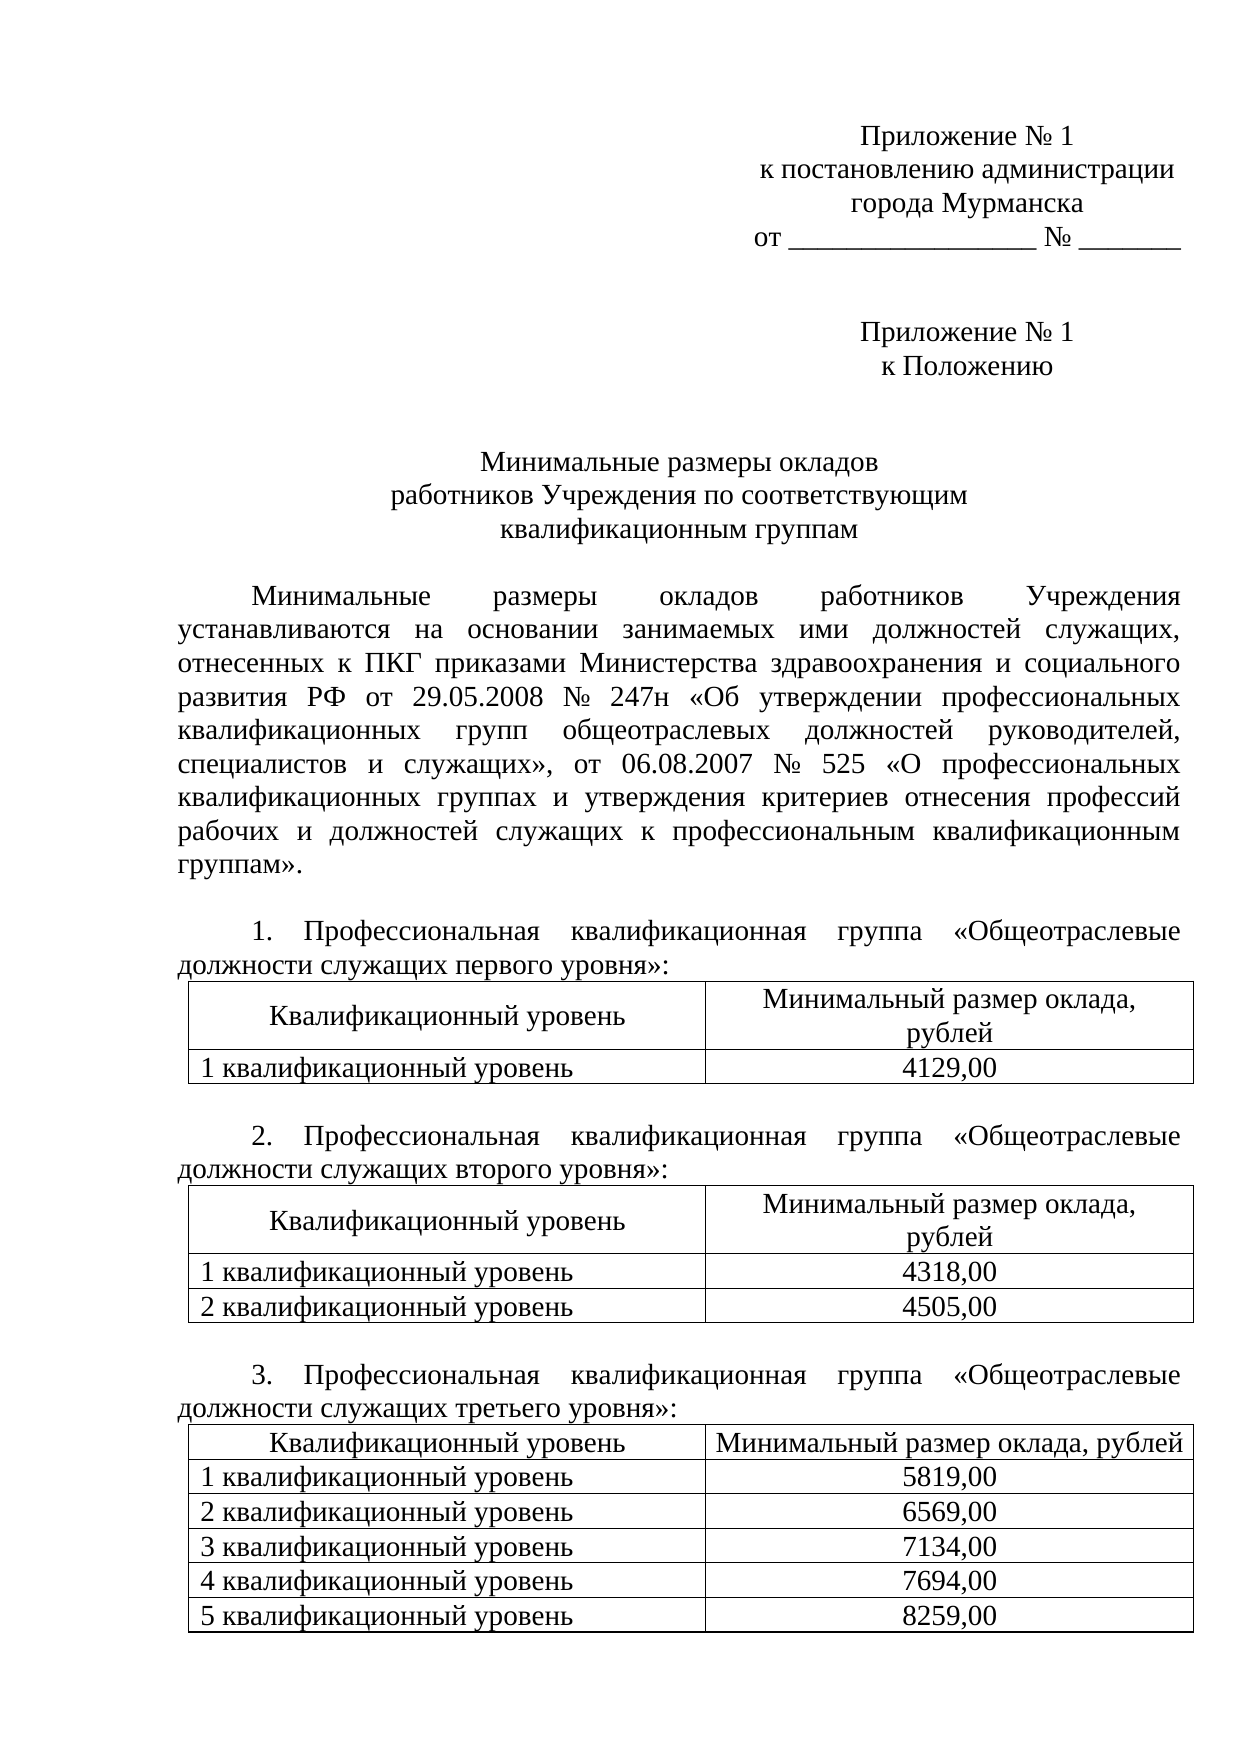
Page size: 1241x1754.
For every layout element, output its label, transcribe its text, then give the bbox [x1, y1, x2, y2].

text 3. Профессиональная квалификационная группа «Общеотраслевые должности служащих третьего уровня»: [177, 1357, 1181, 1424]
table_cell 7134,00 [706, 1529, 1193, 1562]
table_header Минимальный размер оклада, рублей [706, 1425, 1193, 1458]
table_cell 4129,00 [706, 1050, 1193, 1083]
text Минимальные размеры окладов работников Учреждения устанавливаются на основании занимаемых ими должностей служащих, отнесенных к ПКГ приказами Министерства здравоохранения и социального развития РФ от 29.05.2008 № 247н «Об утверждении профессиональных квалификационных групп общеотраслевых должностей руководителей, специалистов и служащих», от 06.08.2007 № 525 «О профессиональных квалификационных группах и утверждения критериев отнесения профессий рабочих и должностей служащих к профессиональным квалификационным группам». [177, 578, 1181, 880]
table_cell 4318,00 [706, 1254, 1193, 1288]
text Минимальные размеры окладов [177, 444, 1181, 477]
text Приложение № 1 [753, 314, 1181, 348]
table_cell 4 квалификационный уровень [189, 1563, 705, 1597]
text работников Учреждения по соответствующим [177, 477, 1181, 511]
text Приложение № 1 [753, 118, 1181, 152]
table_cell 1 квалификационный уровень [189, 1050, 705, 1083]
table_cell 7694,00 [706, 1563, 1193, 1597]
table_header Квалификационный уровень [189, 1186, 705, 1253]
table_cell 8259,00 [706, 1598, 1193, 1631]
text от _________________ № _______ [753, 219, 1181, 252]
table_cell 1 квалификационный уровень [189, 1254, 705, 1288]
table_cell 4505,00 [706, 1289, 1193, 1322]
table_cell 1 квалификационный уровень [189, 1460, 705, 1493]
table_header Квалификационный уровень [189, 1425, 705, 1458]
text 1. Профессиональная квалификационная группа «Общеотраслевые должности служащих первого уровня»: [177, 913, 1181, 981]
text к Положению [753, 348, 1181, 382]
table_cell 2 квалификационный уровень [189, 1494, 705, 1528]
table_cell 2 квалификационный уровень [189, 1289, 705, 1322]
text к постановлению администрации [753, 152, 1181, 185]
table_header Минимальный размер оклада, рублей [706, 982, 1193, 1049]
table_cell 5 квалификационный уровень [189, 1598, 705, 1631]
text квалификационным группам [177, 511, 1181, 544]
text 2. Профессиональная квалификационная группа «Общеотраслевые должности служащих второго уровня»: [177, 1118, 1181, 1185]
table_cell 5819,00 [706, 1460, 1193, 1493]
table_cell 6569,00 [706, 1494, 1193, 1528]
table_header Квалификационный уровень [189, 982, 705, 1049]
table_cell 3 квалификационный уровень [189, 1529, 705, 1562]
table_header Минимальный размер оклада, рублей [706, 1186, 1193, 1253]
text города Мурманска [753, 185, 1181, 219]
